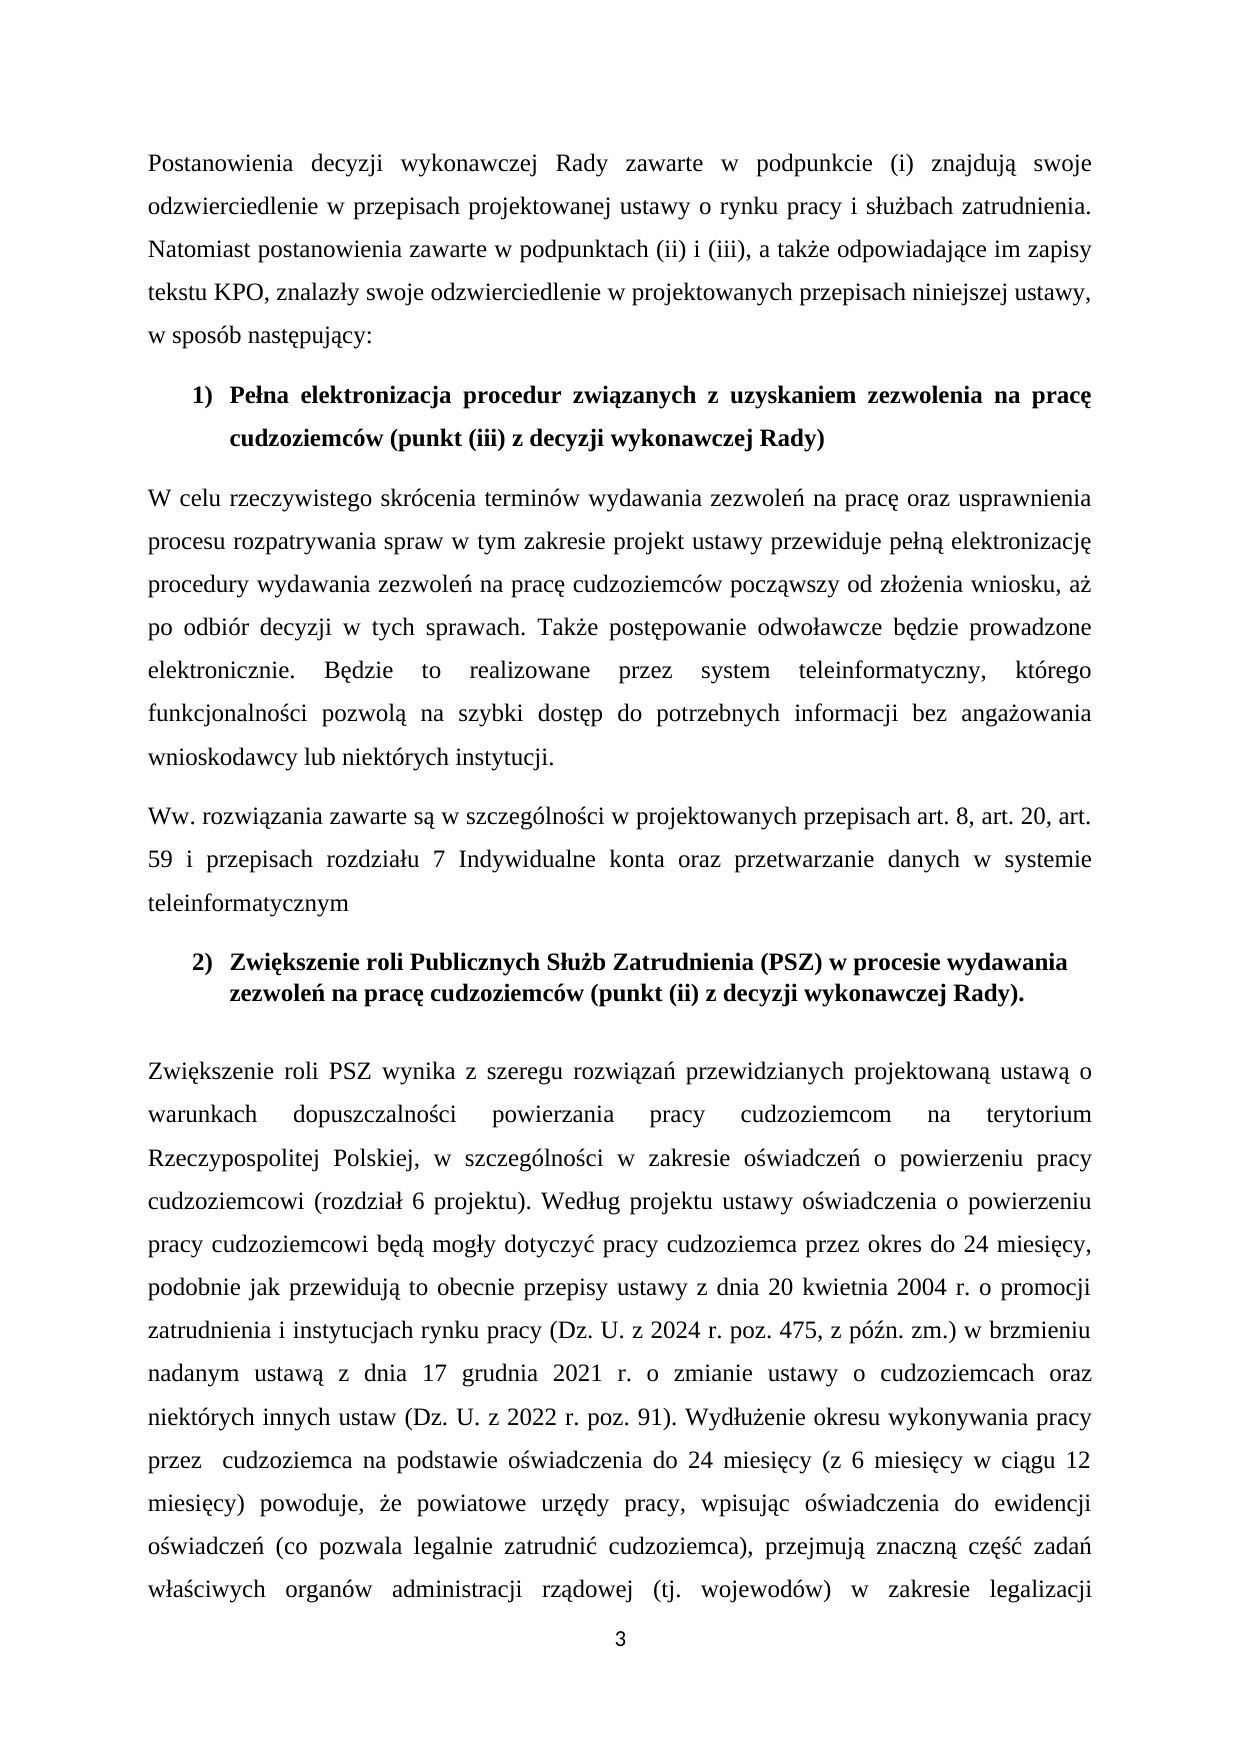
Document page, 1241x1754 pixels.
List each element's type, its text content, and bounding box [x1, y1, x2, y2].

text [148, 1056, 1093, 1603]
text Ww. rozwiązania zawarte są w szczególności w projektowanych przepisach art. 8, art. 20, art. 59 i przepisach rozdziału 7 Indywidualne konta oraz przetwarzanie danych w systemie teleinformatycznym [148, 801, 1093, 916]
text W celu rzeczywistego skrócenia terminów wydawania zezwoleń na pracę oraz usprawnienia procesu rozpatrywania spraw w tym zakresie projekt ustawy przewiduje pełną elektronizację procedury wydawania zezwoleń na pracę cudzoziemców począwszy od złożenia wniosku, aż po odbiór decyzji w tych sprawach. Także postępowanie odwoławcze będzie prowadzone elektronicznie. Będzie to realizowane przez system teleinformatyczny, którego funkcjonalności pozwolą na szybki dostęp do potrzebnych informacji bez angażowania wnioskodawcy lub niektórych instytucji. [148, 483, 1093, 770]
list Pełna elektronizacja procedur związanych z uzyskaniem zezwolenia na pracę cudzoziemców (punkt (iii) z decyzji wykonawczej Rady) [192, 380, 1093, 452]
list Zwiększenie roli Publicznych Służb Zatrudnienia (PSZ) w procesie wydawania zezwoleń na pracę cudzoziemców (punkt (ii) z decyzji wykonawczej Rady). [192, 947, 1093, 1007]
text Postanowienia decyzji wykonawczej Rady zawarte w podpunkcie (i) znajdują swoje odzwierciedlenie w przepisach projektowanej ustawy o rynku pracy i służbach zatrudnienia. Natomiast postanowienia zawarte w podpunktach (ii) i (iii), a także odpowiadające im zapisy tekstu KPO, znalazły swoje odzwierciedlenie w projektowanych przepisach niniejszej ustawy, w sposób następujący: [148, 148, 1093, 349]
